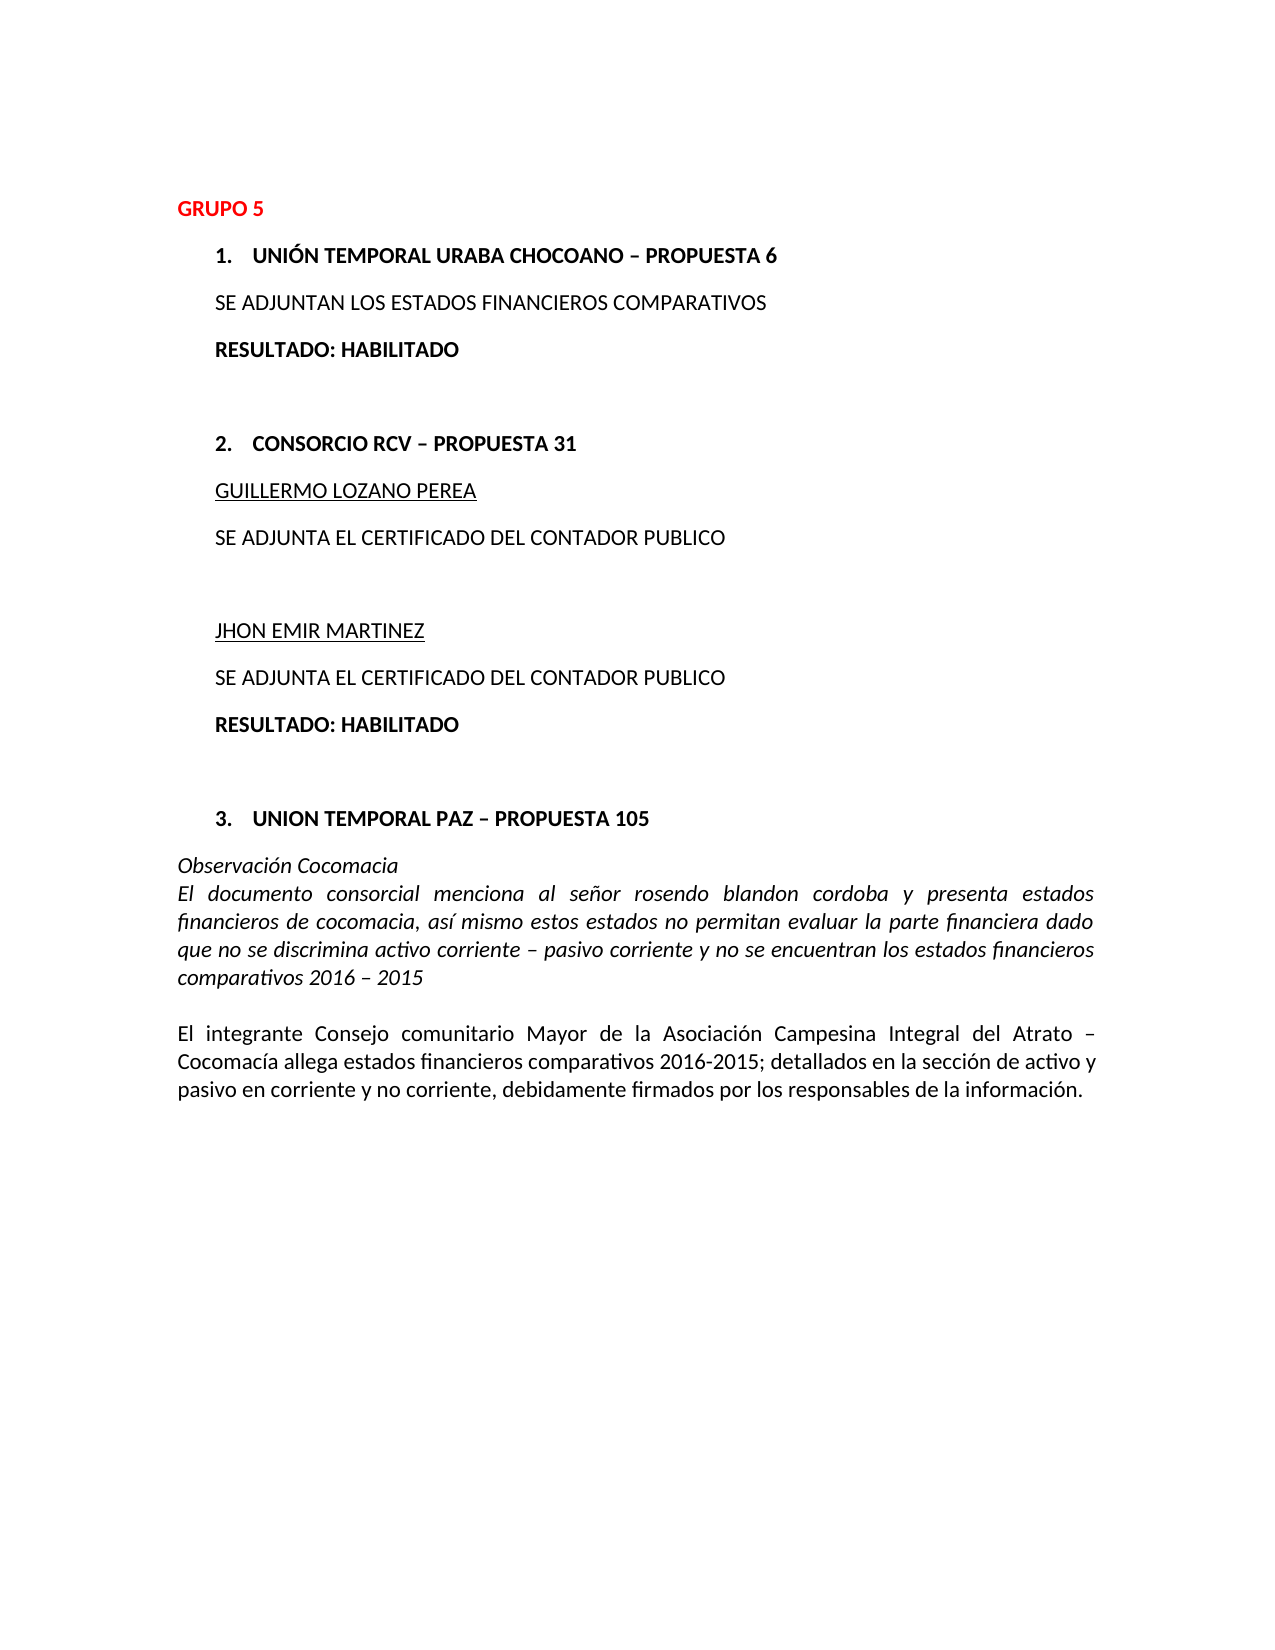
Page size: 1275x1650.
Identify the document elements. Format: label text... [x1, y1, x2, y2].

text JHON EMIR MARTINEZ [215, 616, 1098, 644]
text El documento consorcial menciona al señor rosendo blandon cordoba y presenta estados financieros de cocomacia, así mismo estos estados no permitan evaluar la parte financiera dado que no se discrimina activo corriente – pasivo corriente y no se encuentran los estados financieros comparativos 2016 – 2015 [177, 879, 1098, 991]
text SE ADJUNTA EL CERTIFICADO DEL CONTADOR PUBLICO [215, 663, 1098, 691]
text El integrante Consejo comunitario Mayor de la Asociación Campesina Integral del Atrato – Cocomacía allega estados financieros comparativos 2016-2015; detallados en la sección de activo y pasivo en corriente y no corriente, debidamente firmados por los responsables de la información. [177, 1019, 1098, 1103]
text RESULTADO: HABILITADO [215, 335, 1098, 363]
list UNIÓN TEMPORAL URABA CHOCOANO – PROPUESTA 6 [215, 241, 1098, 269]
text GRUPO 5 [177, 194, 1098, 222]
text GUILLERMO LOZANO PEREA [215, 476, 1098, 504]
text Observación Cocomacia [177, 851, 1098, 879]
text RESULTADO: HABILITADO [215, 710, 1098, 738]
text SE ADJUNTAN LOS ESTADOS FINANCIEROS COMPARATIVOS [215, 288, 1098, 316]
text SE ADJUNTA EL CERTIFICADO DEL CONTADOR PUBLICO [215, 523, 1098, 551]
list UNION TEMPORAL PAZ – PROPUESTA 105 [215, 804, 1098, 832]
list CONSORCIO RCV – PROPUESTA 31 [215, 429, 1098, 457]
